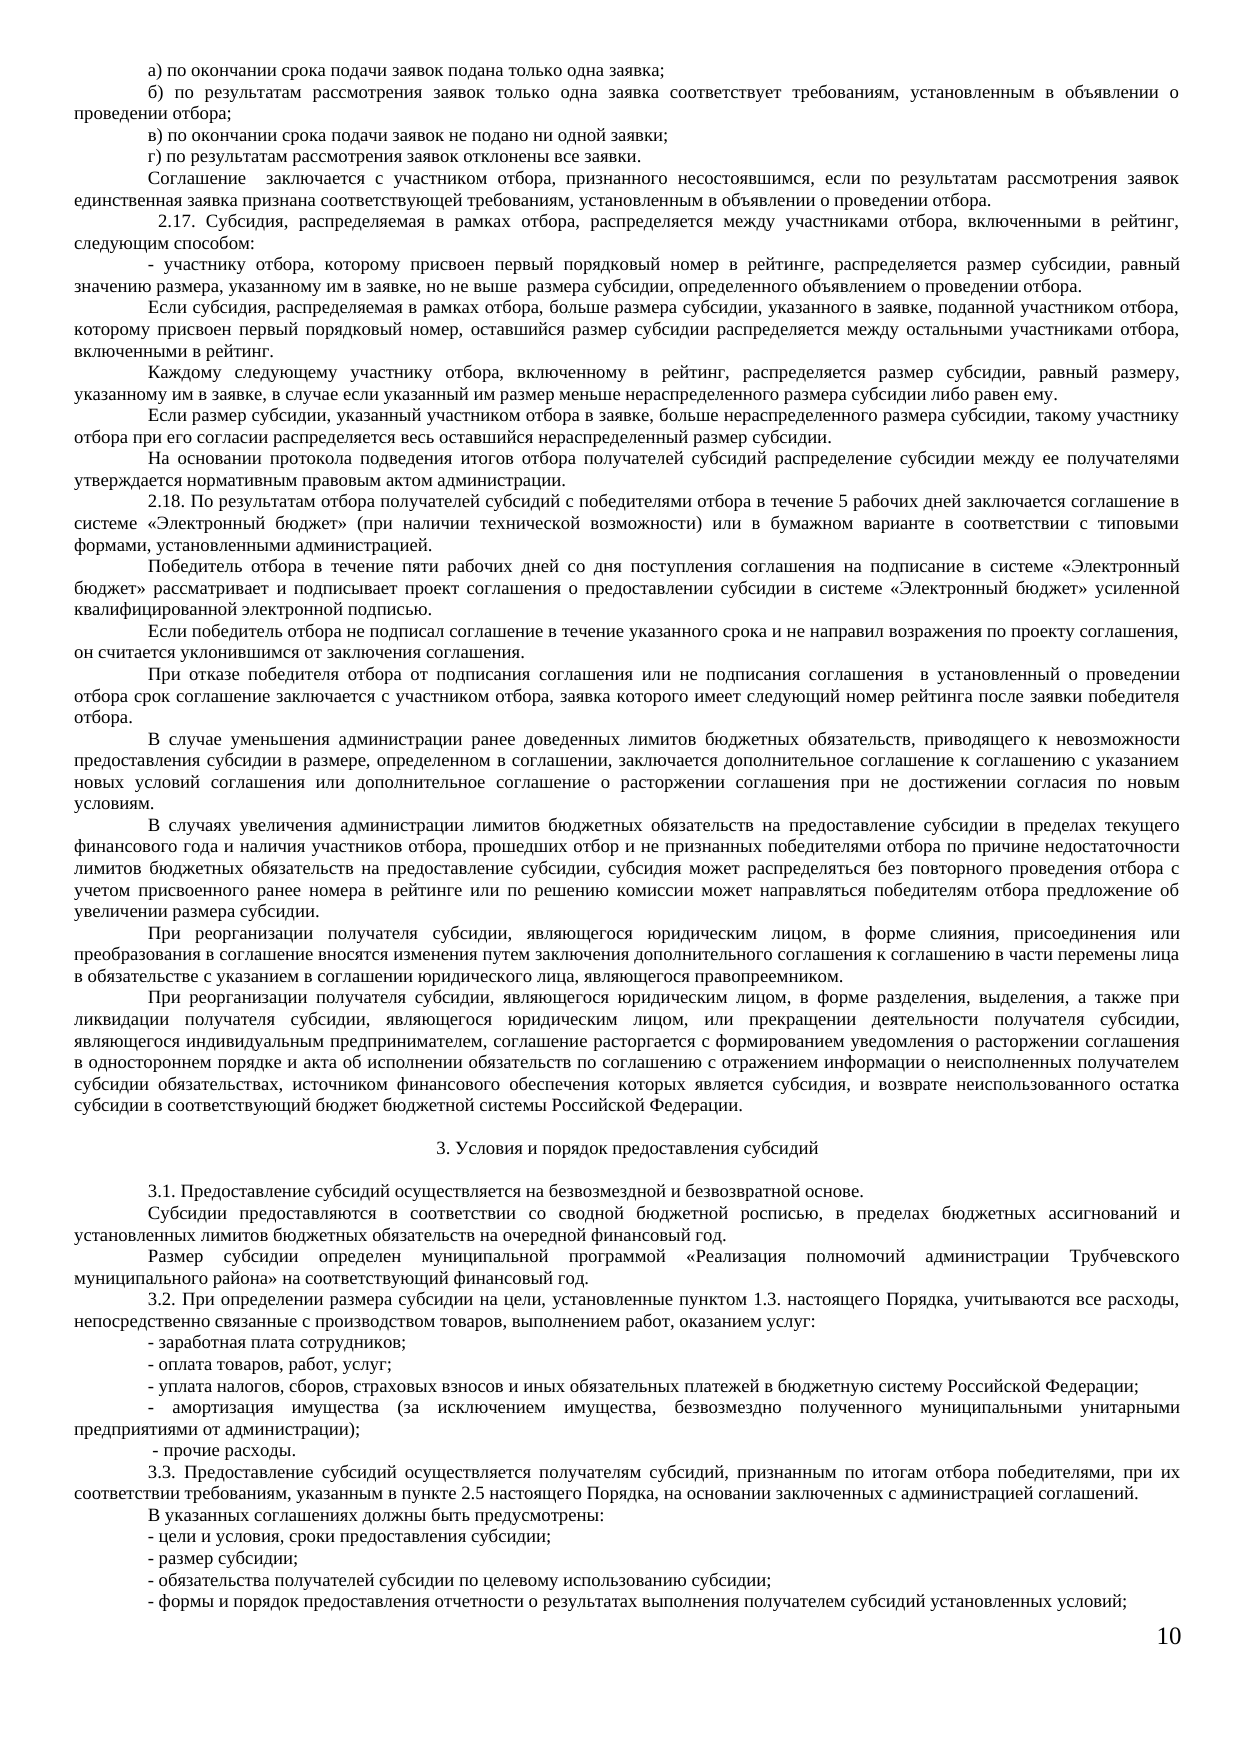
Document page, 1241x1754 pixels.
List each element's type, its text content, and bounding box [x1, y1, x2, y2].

text Размер субсидии определен муниципальной программой «Реализация полномочий администрации Трубчевского муниципального района» на соответствующий финансовый год. [74, 1245, 1181, 1288]
text - амортизация имущества (за исключением имущества, безвозмездно полученного муниципальными унитарными предприятиями от администрации); [74, 1396, 1181, 1439]
text Если победитель отбора не подписал соглашение в течение указанного срока и не направил возражения по проекту соглашения, он считается уклонившимся от заключения соглашения. [74, 620, 1181, 663]
text г) по результатам рассмотрения заявок отклонены все заявки. [74, 145, 1181, 167]
text - оплата товаров, работ, услуг; [74, 1353, 1181, 1374]
text При отказе победителя отбора от подписания соглашения или не подписания соглашения в установленный о проведении отбора срок соглашение заключается с участником отбора, заявка которого имеет следующий номер рейтинга после заявки победителя отбора. [74, 663, 1181, 728]
text 3.3. Предоставление субсидий осуществляется получателям субсидий, признанным по итогам отбора победителями, при их соответствии требованиям, указанным в пункте 2.5 настоящего Порядка, на основании заключенных с администрацией соглашений. [74, 1461, 1181, 1504]
text На основании протокола подведения итогов отбора получателей субсидий распределение субсидии между ее получателями утверждается нормативным правовым актом администрации. [74, 447, 1181, 490]
text Победитель отбора в течение пяти рабочих дней со дня поступления соглашения на подписание в системе «Электронный бюджет» рассматривает и подписывает проект соглашения о предоставлении субсидии в системе «Электронный бюджет» усиленной квалифицированной электронной подписью. [74, 555, 1181, 620]
text б) по результатам рассмотрения заявок только одна заявка соответствует требованиям, установленным в объявлении о проведении отбора; [74, 81, 1181, 124]
text При реорганизации получателя субсидии, являющегося юридическим лицом, в форме слияния, присоединения или преобразования в соглашение вносятся изменения путем заключения дополнительного соглашения к соглашению в части перемены лица в обязательстве с указанием в соглашении юридического лица, являющегося правопреемником. [74, 922, 1181, 986]
text В случаях увеличения администрации лимитов бюджетных обязательств на предоставление субсидии в пределах текущего финансового года и наличия участников отбора, прошедших отбор и не признанных победителями отбора по причине недостаточности лимитов бюджетных обязательств на предоставление субсидии, субсидия может распределяться без повторного проведения отбора с учетом присвоенного ранее номера в рейтинге или по решению комиссии может направляться победителям отбора предложение об увеличении размера субсидии. [74, 814, 1181, 922]
text При реорганизации получателя субсидии, являющегося юридическим лицом, в форме разделения, выделения, а также при ликвидации получателя субсидии, являющегося юридическим лицом, или прекращении деятельности получателя субсидии, являющегося индивидуальным предпринимателем, соглашение расторгается с формированием уведомления о расторжении соглашения в одностороннем порядке и акта об исполнении обязательств по соглашению с отражением информации о неисполненных получателем субсидии обязательствах, источником финансового обеспечения которых является субсидия, и возврате неиспользованного остатка субсидии в соответствующий бюджет бюджетной системы Российской Федерации. [74, 986, 1181, 1116]
text - размер субсидии; [74, 1547, 1181, 1568]
text Субсидии предоставляются в соответствии со сводной бюджетной росписью, в пределах бюджетных ассигнований и установленных лимитов бюджетных обязательств на очередной финансовый год. [74, 1202, 1181, 1245]
text В указанных соглашениях должны быть предусмотрены: [74, 1504, 1181, 1525]
text - обязательства получателей субсидии по целевому использованию субсидии; [74, 1568, 1181, 1590]
text Если размер субсидии, указанный участником отбора в заявке, больше нераспределенного размера субсидии, такому участнику отбора при его согласии распределяется весь оставшийся нераспределенный размер субсидии. [74, 404, 1181, 447]
text - участнику отбора, которому присвоен первый порядковый номер в рейтинге, распределяется размер субсидии, равный значению размера, указанному им в заявке, но не выше размера субсидии, определенного объявлением о проведении отбора. [74, 253, 1181, 296]
text 3.2. При определении размера субсидии на цели, установленные пунктом 1.3. настоящего Порядка, учитываются все расходы, непосредственно связанные с производством товаров, выполнением работ, оказанием услуг: [74, 1288, 1181, 1331]
text - уплата налогов, сборов, страховых взносов и иных обязательных платежей в бюджетную систему Российской Федерации; [74, 1374, 1181, 1396]
text - прочие расходы. [74, 1439, 1181, 1461]
text В случае уменьшения администрации ранее доведенных лимитов бюджетных обязательств, приводящего к невозможности предоставления субсидии в размере, определенном в соглашении, заключается дополнительное соглашение к соглашению с указанием новых условий соглашения или дополнительное соглашение о расторжении соглашения при не достижении согласия по новым условиям. [74, 728, 1181, 814]
text 2.18. По результатам отбора получателей субсидий с победителями отбора в течение 5 рабочих дней заключается соглашение в системе «Электронный бюджет» (при наличии технической возможности) или в бумажном варианте в соответствии с типовыми формами, установленными администрацией. [74, 490, 1181, 555]
text Соглашение заключается с участником отбора, признанного несостоявшимся, если по результатам рассмотрения заявок единственная заявка признана соответствующей требованиям, установленным в объявлении о проведении отбора. [74, 167, 1181, 210]
text в) по окончании срока подачи заявок не подано ни одной заявки; [74, 124, 1181, 145]
text Каждому следующему участнику отбора, включенному в рейтинг, распределяется размер субсидии, равный размеру, указанному им в заявке, в случае если указанный им размер меньше нераспределенного размера субсидии либо равен ему. [74, 361, 1181, 404]
text 3. Условия и порядок предоставления субсидий [74, 1137, 1181, 1159]
text - цели и условия, сроки предоставления субсидии; [74, 1525, 1181, 1547]
text 3.1. Предоставление субсидий осуществляется на безвозмездной и безвозвратной основе. [74, 1180, 1181, 1202]
text Если субсидия, распределяемая в рамках отбора, больше размера субсидии, указанного в заявке, поданной участником отбора, которому присвоен первый порядковый номер, оставшийся размер субсидии распределяется между остальными участниками отбора, включенными в рейтинг. [74, 296, 1181, 361]
text - формы и порядок предоставления отчетности о результатах выполнения получателем субсидий установленных условий; [74, 1590, 1181, 1612]
text 2.17. Субсидия, распределяемая в рамках отбора, распределяется между участниками отбора, включенными в рейтинг, следующим способом: [74, 210, 1181, 253]
text а) по окончании срока подачи заявок подана только одна заявка; [74, 59, 1181, 81]
text - заработная плата сотрудников; [74, 1331, 1181, 1353]
